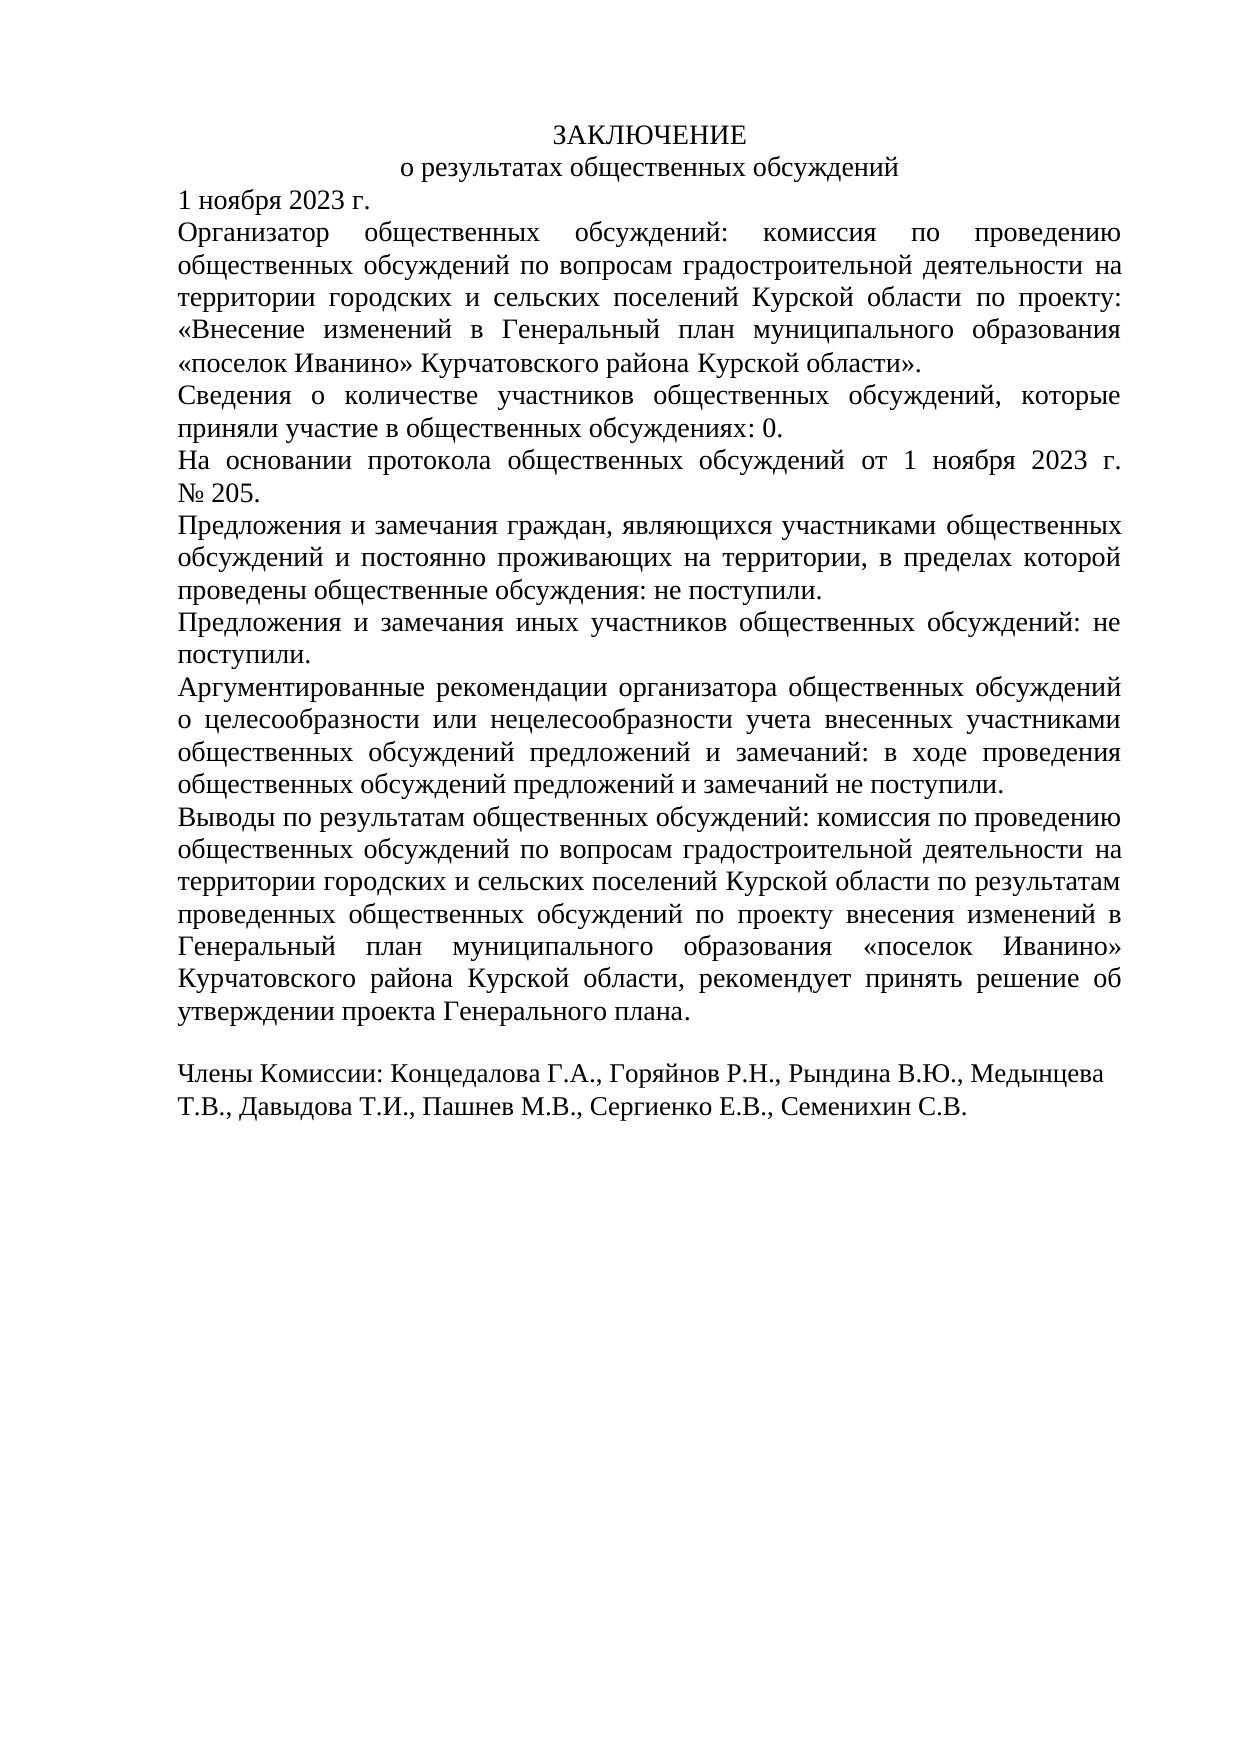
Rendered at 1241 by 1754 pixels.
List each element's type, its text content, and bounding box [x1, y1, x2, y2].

text Организатор общественных обсуждений: комиссия по проведению общественных обсуждений по вопросам градостроительной деятельности на территории городских и сельских поселений Курской области по проекту: «Внесение изменений в Генеральный план муниципального образования «поселок Иванино» Курчатовского района Курской области». [177, 215, 1122, 378]
text о результатах общественных обсуждений [177, 151, 1122, 183]
text Сведения о количестве участников общественных обсуждений, которые приняли участие в общественных обсуждениях: 0. [177, 378, 1122, 443]
text 1 ноября 2023 г. [177, 183, 1122, 215]
text ЗАКЛЮЧЕНИЕ [177, 118, 1122, 151]
text Выводы по результатам общественных обсуждений: комиссия по проведению общественных обсуждений по вопросам градостроительной деятельности на территории городских и сельских поселений Курской области по результатам проведенных общественных обсуждений по проекту внесения изменений в Генеральный план муниципального образования «поселок Иванино» Курчатовского района Курской области, рекомендует принять решение об утверждении проекта Генерального плана. [177, 799, 1122, 1026]
text Предложения и замечания граждан, являющихся участниками общественных обсуждений и постоянно проживающих на территории, в пределах которой проведены общественные обсуждения: не поступили. [177, 508, 1122, 605]
text Предложения и замечания иных участников общественных обсуждений: не поступили. [177, 605, 1122, 670]
text На основании протокола общественных обсуждений от 1 ноября 2023 г. № 205. [177, 443, 1122, 508]
text Аргументированные рекомендации организатора общественных обсуждений о целесообразности или нецелесообразности учета внесенных участниками общественных обсуждений предложений и замечаний: в ходе проведения общественных обсуждений предложений и замечаний не поступили. [177, 670, 1122, 799]
text Члены Комиссии: Концедалова Г.А., Горяйнов Р.Н., Рындина В.Ю., Медынцева Т.В., Давыдова Т.И., Пашнев М.В., Сергиенко Е.В., Семенихин С.В. [177, 1057, 1122, 1122]
